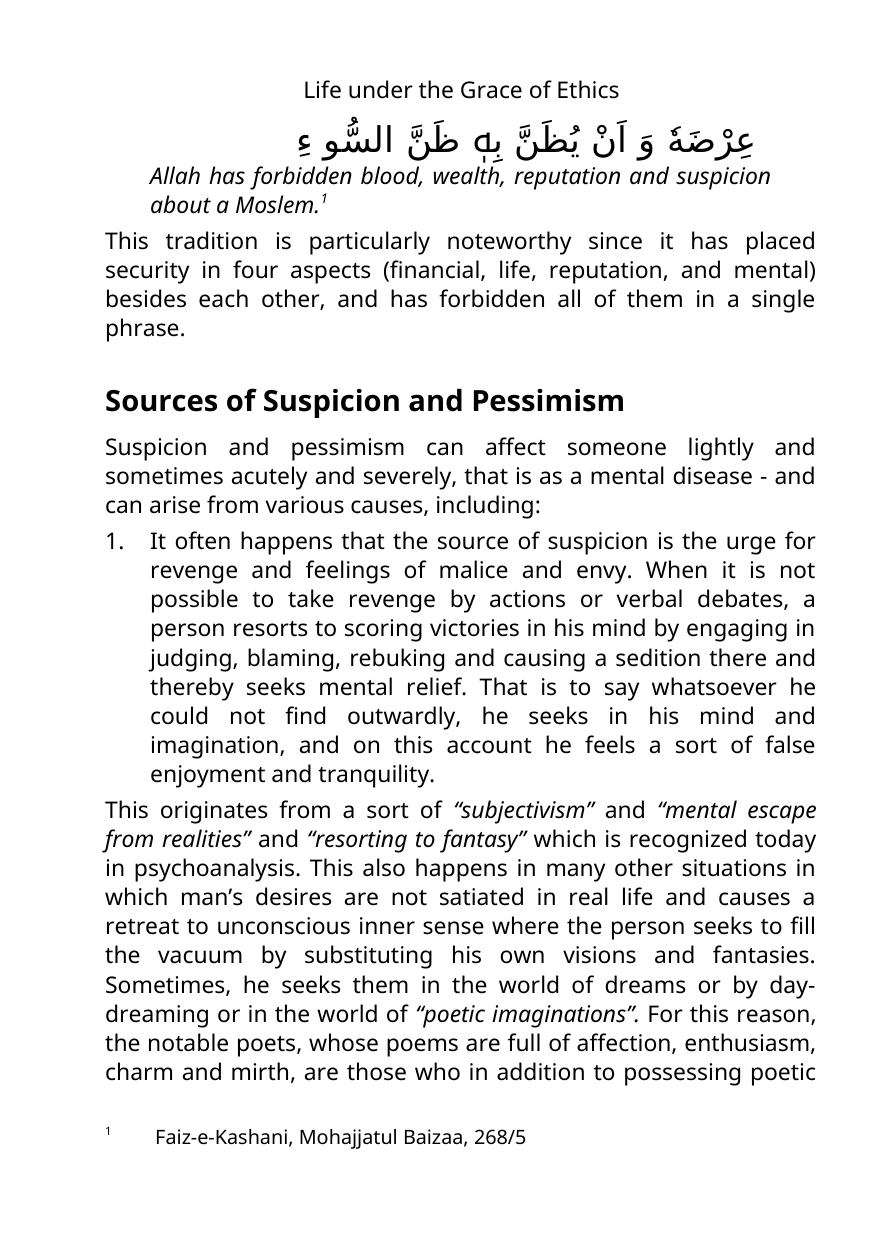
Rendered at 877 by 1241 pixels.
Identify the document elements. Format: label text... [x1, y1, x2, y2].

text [165, 120, 757, 161]
subtitle Sources of Suspicion and Pessimism [105, 380, 817, 420]
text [105, 795, 817, 1086]
text Suspicion and pessimism can affect someone lightly and sometimes acutely and severely, that is as a mental disease - and can arise from various causes, including: [105, 432, 817, 520]
text Allah has forbidden blood, wealth, reputation and suspicion about a Moslem. [150, 161, 772, 219]
text This tradition is particularly noteworthy since it has placed security in four aspects (financial, life, reputation, and mental) besides each other, and has forbidden all of them in a single phrase. [105, 226, 817, 342]
text 1. It often happens that the source of suspicion is the urge for revenge and feelings of malice and envy. When it is not possible to take revenge by actions or verbal debates, a person resorts to scoring victories in his mind by engaging in judging, blaming, rebuking and causing a sedition there and thereby seeks mental relief. That is to say whatsoever he could not find outwardly, he seeks in his mind and imagination, and on this account he feels a sort of false enjoyment and tranquility. [105, 526, 817, 788]
